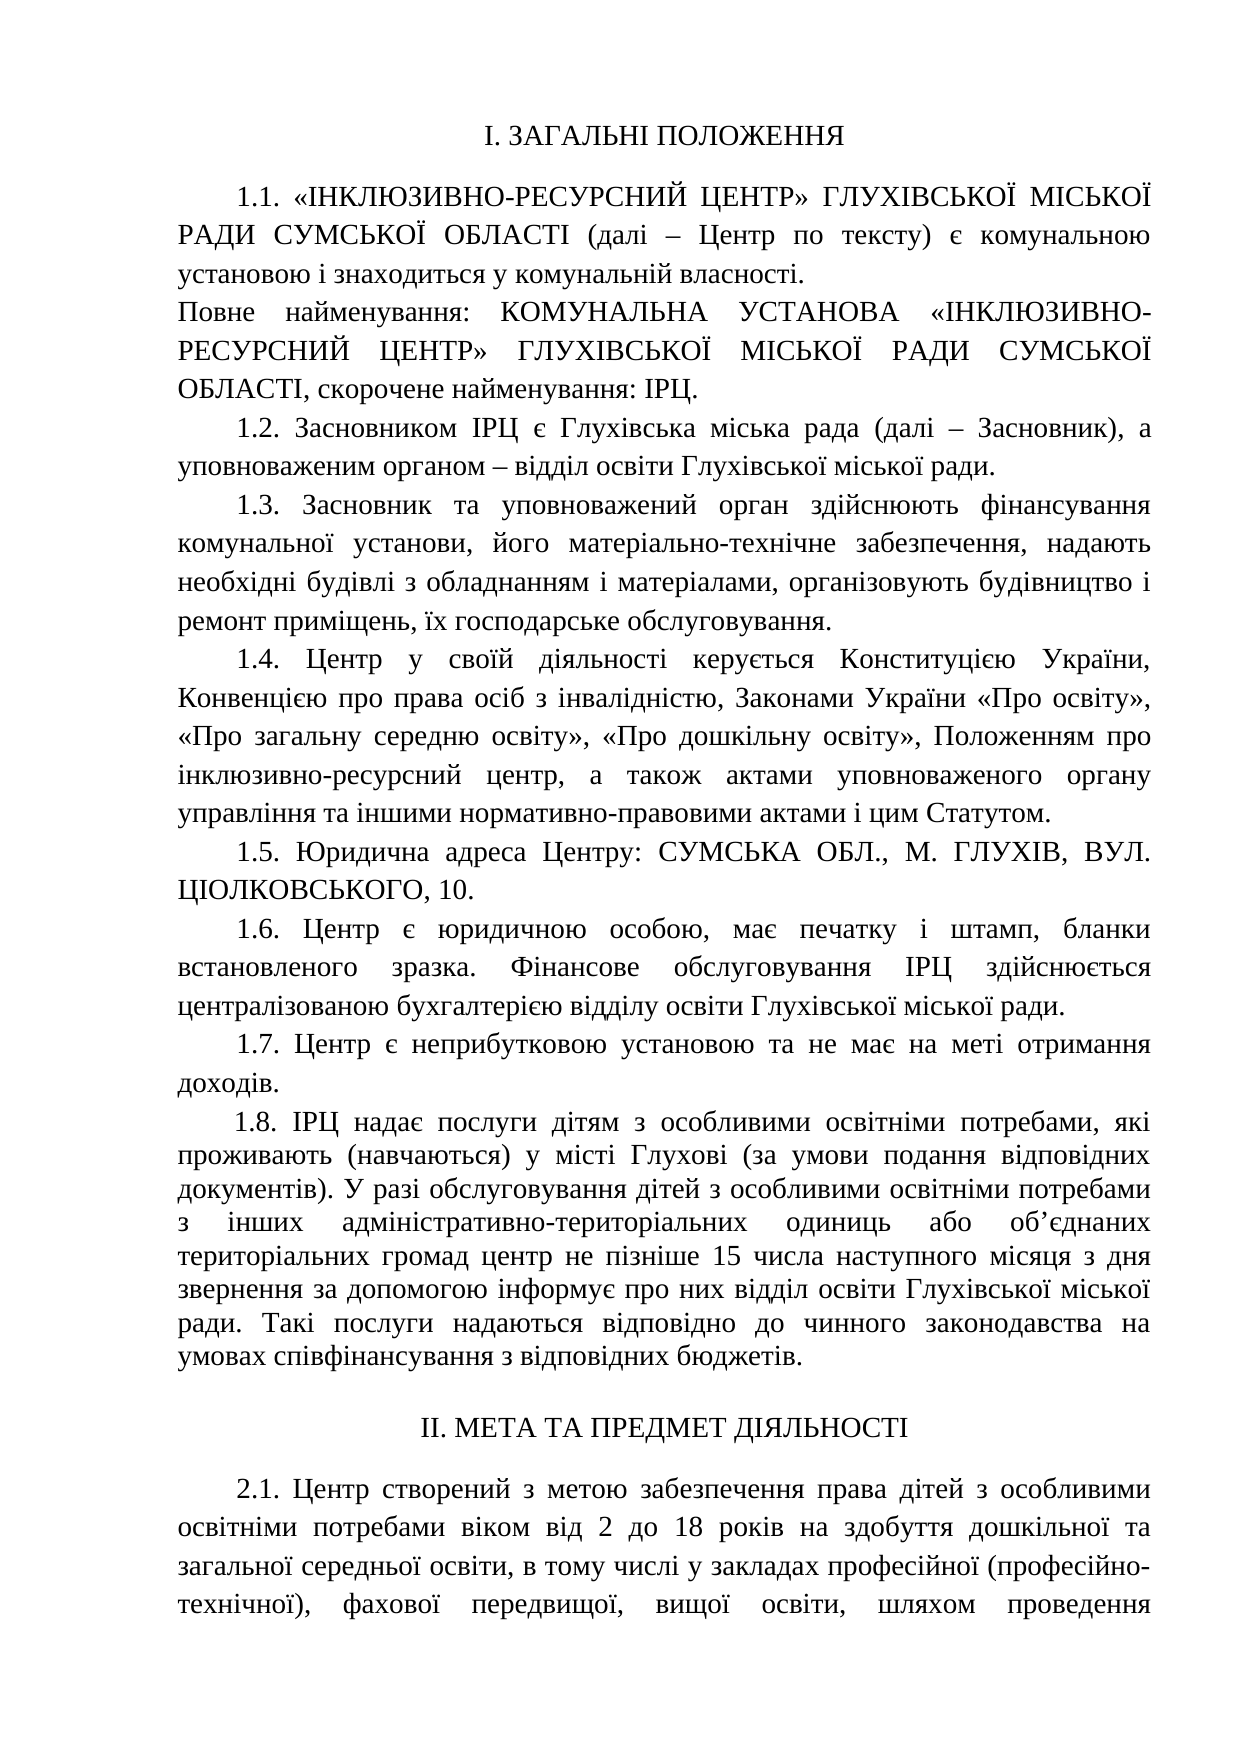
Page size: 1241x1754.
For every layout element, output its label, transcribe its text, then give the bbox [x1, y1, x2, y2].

text ІІ. МЕТА ТА ПРЕДМЕТ ДІЯЛЬНОСТІ [177, 1411, 1152, 1444]
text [177, 1471, 1152, 1620]
text 1.2. Засновником ІРЦ є Глухівська міська рада (далі – Засновник), а уповноваженим органом – відділ освіти Глухівської міської ради. [177, 410, 1152, 482]
text І. ЗАГАЛЬНІ ПОЛОЖЕННЯ [177, 118, 1152, 152]
text 1.3. Засновник та уповноважений орган здійснюють фінансування комунальної установи, його матеріально-технічне забезпечення, надають необхідні будівлі з обладнанням і матеріалами, організовують будівництво і ремонт приміщень, їх господарське обслуговування. [177, 487, 1152, 636]
text 1.7. Центр є неприбутковою установою та не має на меті отримання доходів. [177, 1027, 1152, 1099]
text Повне найменування: КОМУНАЛЬНА УСТАНОВА «ІНКЛЮЗИВНО-РЕСУРСНИЙ ЦЕНТР» ГЛУХІВСЬКОЇ МІСЬКОЇ РАДИ СУМСЬКОЇ ОБЛАСТІ, скорочене найменування: ІРЦ. [177, 294, 1152, 405]
text 1.1. «ІНКЛЮЗИВНО-РЕСУРСНИЙ ЦЕНТР» ГЛУХІВСЬКОЇ МІСЬКОЇ РАДИ СУМСЬКОЇ ОБЛАСТІ (далі – Центр по тексту) є комунальною установою і знаходиться у комунальній власності. [177, 179, 1152, 289]
text 1.6. Центр є юридичною особою, має печатку і штамп, бланки встановленого зразка. Фінансове обслуговування ІРЦ здійснюється централізованою бухгалтерією відділу освіти Глухівської міської ради. [177, 911, 1152, 1022]
text 1.8. ІРЦ надає послуги дітям з особливими освітніми потребами, які проживають (навчаються) у місті Глухові (за умови подання відповідних документів). У разі обслуговування дітей з особливими освітніми потребами з інших адміністративно-територіальних одиниць або об’єднаних територіальних громад центр не пізніше 15 числа наступного місяця з дня звернення за допомогою інформує про них відділ освіти Глухівської міської ради. Такі послуги надаються відповідно до чинного законодавства на умовах співфінансування з відповідних бюджетів. [177, 1104, 1152, 1372]
text 1.5. Юридична адреса Центру: СУМСЬКА ОБЛ., М. ГЛУХІВ, ВУЛ. ЦІОЛКОВСЬКОГО, 10. [177, 834, 1152, 906]
text 1.4. Центр у своїй діяльності керується Конституцією України, Конвенцією про права осіб з інвалідністю, Законами України «Про освіту», «Про загальну середню освіту», «Про дошкільну освіту», Положенням про інклюзивно-ресурсний центр, а також актами уповноваженого органу управління та іншими нормативно-правовими актами і цим Статутом. [177, 641, 1152, 829]
